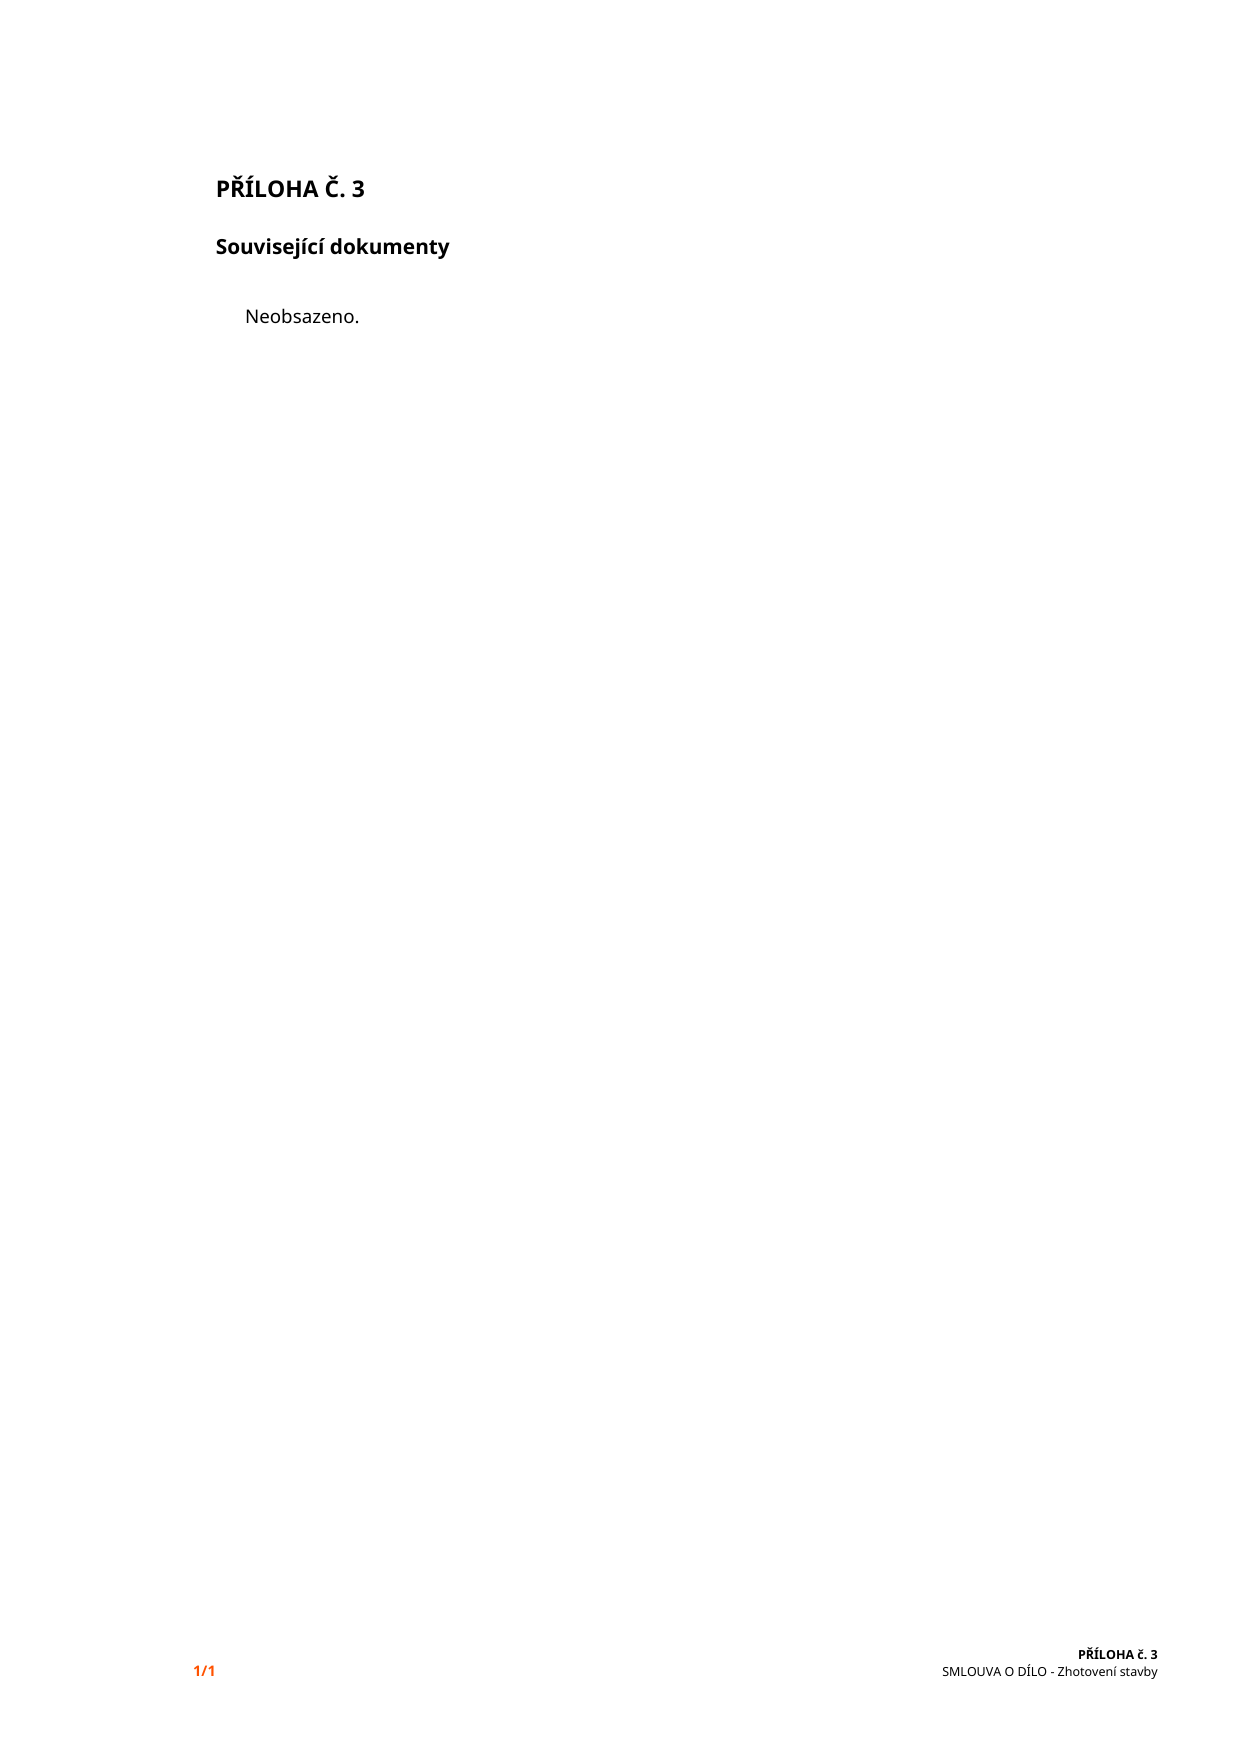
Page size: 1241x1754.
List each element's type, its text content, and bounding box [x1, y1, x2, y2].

text Příloha č. 3 [216, 172, 1093, 204]
list Neobsazeno. [245, 304, 1093, 329]
text Související dokumenty [216, 232, 1093, 260]
